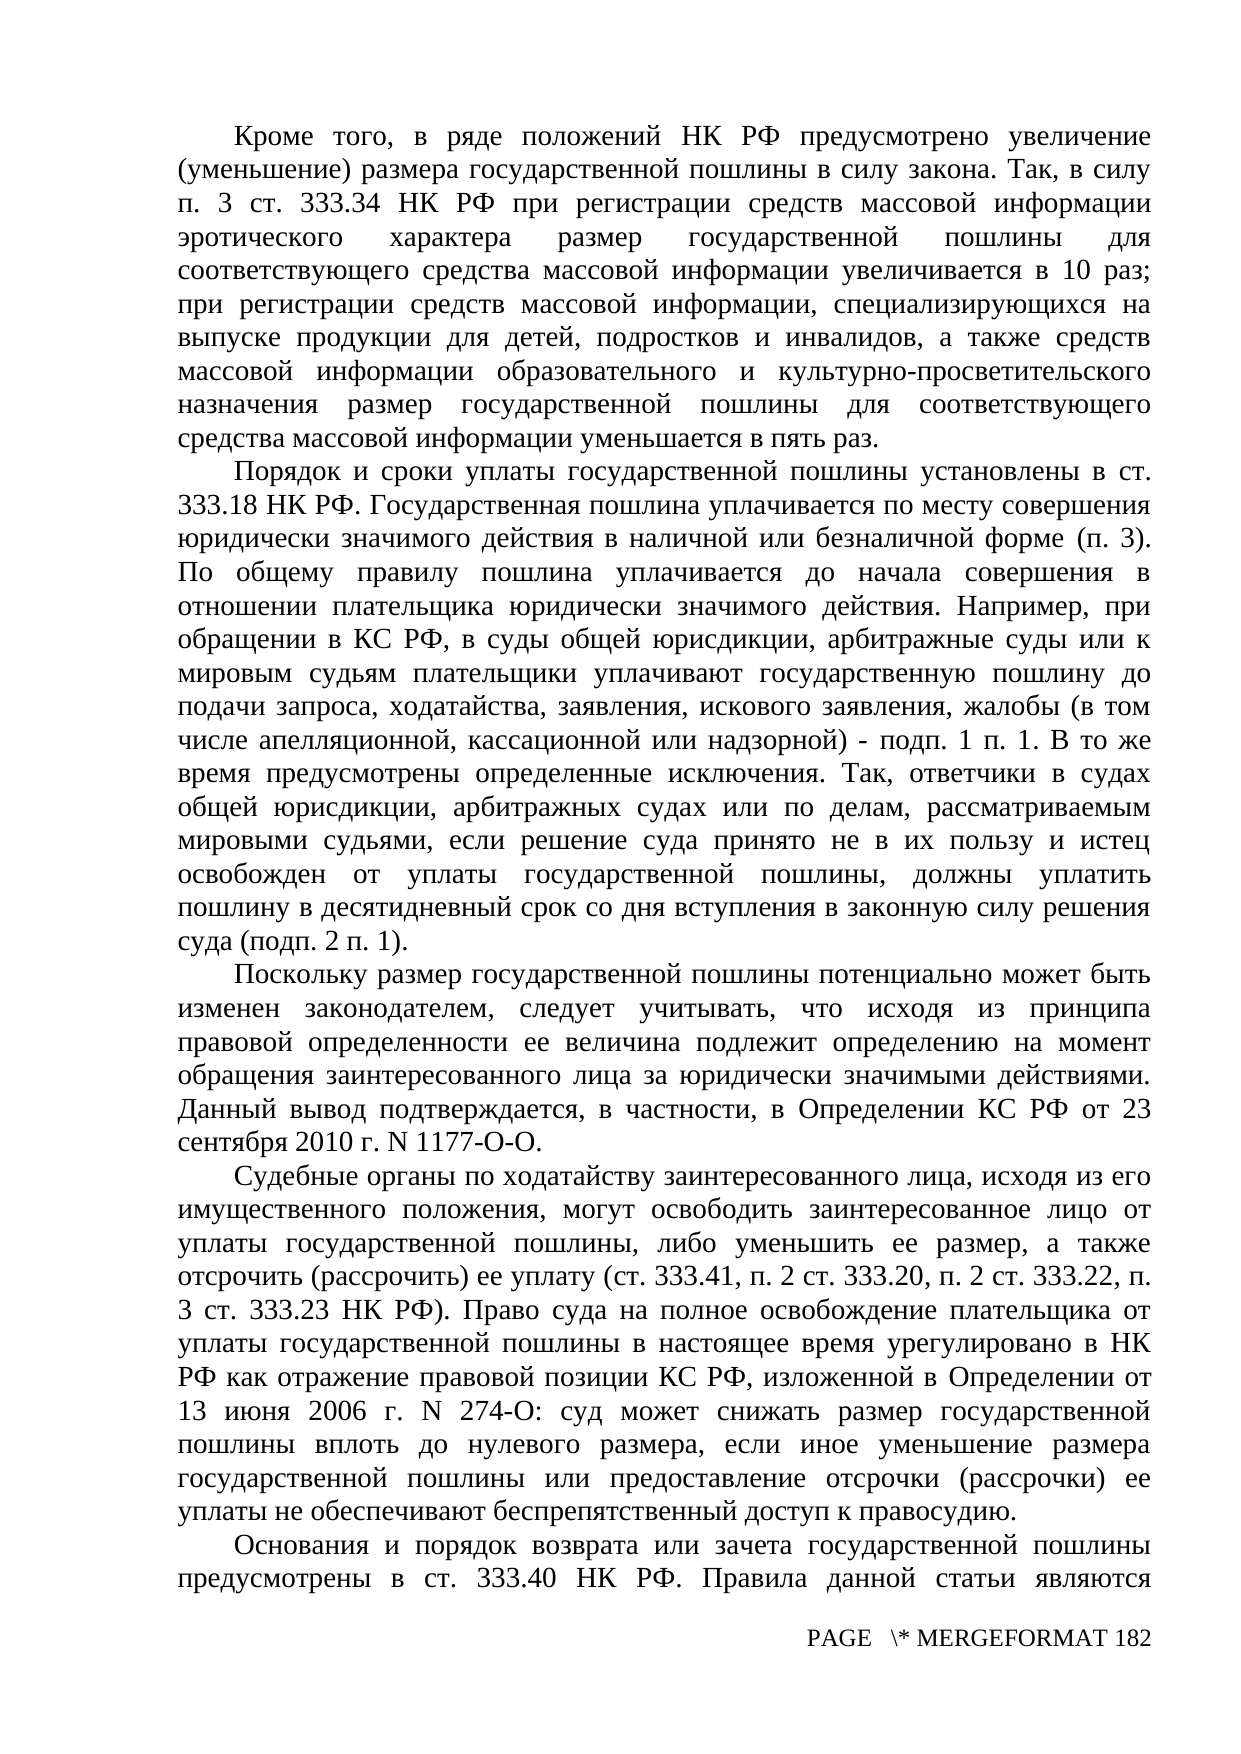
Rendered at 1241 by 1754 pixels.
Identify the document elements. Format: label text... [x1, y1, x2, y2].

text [177, 1527, 1152, 1594]
text Поскольку размер государственной пошлины потенциально может быть изменен законодателем, следует учитывать, что исходя из принципа правовой определенности ее величина подлежит определению на момент обращения заинтересованного лица за юридически значимыми действиями. Данный вывод подтверждается, в частности, в Определении КС РФ от 23 сентября 2010 г. N 1177-О-О. [177, 957, 1152, 1158]
text Судебные органы по ходатайству заинтересованного лица, исходя из его имущественного положения, могут освободить заинтересованное лицо от уплаты государственной пошлины, либо уменьшить ее размер, а также отсрочить (рассрочить) ее уплату (ст. 333.41, п. 2 ст. 333.20, п. 2 ст. 333.22, п. 3 ст. 333.23 НК РФ). Право суда на полное освобождение плательщика от уплаты государственной пошлины в настоящее время урегулировано в НК РФ как отражение правовой позиции КС РФ, изложенной в Определении от 13 июня 2006 г. N 274-О: суд может снижать размер государственной пошлины вплоть до нулевого размера, если иное уменьшение размера государственной пошлины или предоставление отсрочки (рассрочки) ее уплаты не обеспечивают беспрепятственный доступ к правосудию. [177, 1158, 1152, 1527]
text Порядок и сроки уплаты государственной пошлины установлены в ст. 333.18 НК РФ. Государственная пошлина уплачивается по месту совершения юридически значимого действия в наличной или безналичной форме (п. 3). По общему правилу пошлина уплачивается до начала совершения в отношении плательщика юридически значимого действия. Например, при обращении в КС РФ, в суды общей юрисдикции, арбитражные суды или к мировым судьям плательщики уплачивают государственную пошлину до подачи запроса, ходатайства, заявления, искового заявления, жалобы (в том числе апелляционной, кассационной или надзорной) - подп. 1 п. 1. В то же время предусмотрены определенные исключения. Так, ответчики в судах общей юрисдикции, арбитражных судах или по делам, рассматриваемым мировыми судьями, если решение суда принято не в их пользу и истец освобожден от уплаты государственной пошлины, должны уплатить пошлину в десятидневный срок со дня вступления в законную силу решения суда (подп. 2 п. 1). [177, 453, 1152, 957]
text Кроме того, в ряде положений НК РФ предусмотрено увеличение (уменьшение) размера государственной пошлины в силу закона. Так, в силу п. 3 ст. 333.34 НК РФ при регистрации средств массовой информации эротического характера размер государственной пошлины для соответствующего средства массовой информации увеличивается в 10 раз; при регистрации средств массовой информации, специализирующихся на выпуске продукции для детей, подростков и инвалидов, а также средств массовой информации образовательного и культурно-просветительского назначения размер государственной пошлины для соответствующего средства массовой информации уменьшается в пять раз. [177, 118, 1152, 453]
